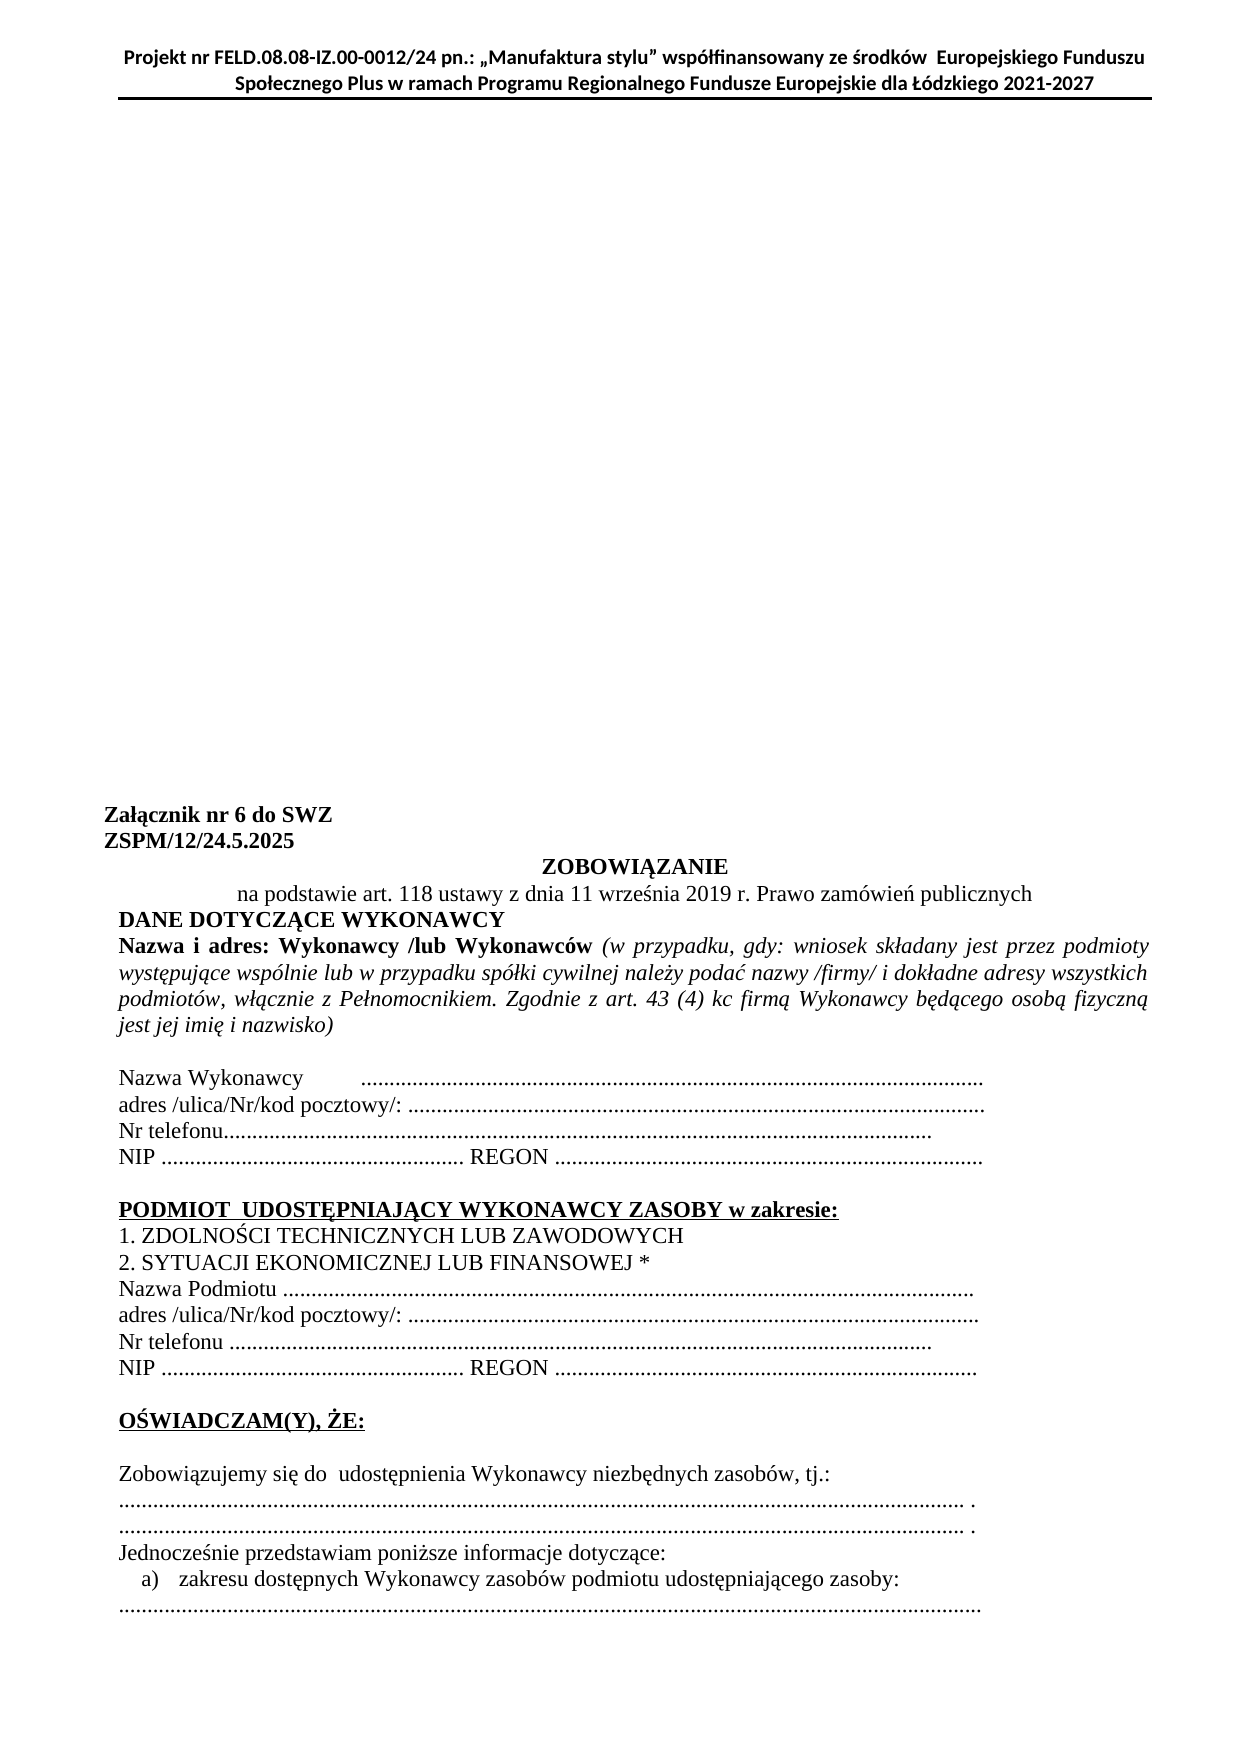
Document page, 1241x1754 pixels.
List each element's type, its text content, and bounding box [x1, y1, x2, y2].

text DANE DOTYCZĄCE WYKONAWCY [118, 906, 1152, 932]
text adres /ulica/Nr/kod pocztowy/: .................................................................................................... [118, 1301, 1152, 1328]
text Nazwa i adres: Wykonawcy /lub Wykonawców (w przypadku, gdy: wniosek składany jest przez podmioty występujące wspólnie lub w przypadku spółki cywilnej należy podać nazwy /firmy/ i dokładne adresy wszystkich podmiotów, włącznie z Pełnomocnikiem. Zgodnie z art. 43 (4) kc firmą Wykonawcy będącego osobą fizyczną jest jej imię i nazwisko) [118, 932, 1152, 1038]
text Nr telefonu............................................................................................................................ [118, 1117, 1152, 1143]
text NIP ..................................................... REGON .......................................................................... [118, 1354, 1152, 1381]
text Zobowiązujemy się do udostępnienia Wykonawcy niezbędnych zasobów, tj.: [118, 1459, 1152, 1486]
text 1. ZDOLNOŚCI TECHNICZNYCH LUB ZAWODOWYCH [118, 1222, 1152, 1249]
text Nazwa Podmiotu ......................................................................................................................... [118, 1275, 1152, 1301]
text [118, 1591, 1152, 1618]
text na podstawie art. 118 ustawy z dnia 11 września 2019 r. Prawo zamówień publicznych [118, 880, 1152, 906]
text NIP ..................................................... REGON ........................................................................... [118, 1143, 1152, 1170]
text .................................................................................................................................................... . [118, 1512, 1152, 1539]
list zakresu dostępnych Wykonawcy zasobów podmiotu udostępniającego zasoby: [141, 1565, 1152, 1591]
text 2. SYTUACJI EKONOMICZNEJ LUB FINANSOWEJ * [118, 1249, 1152, 1275]
text adres /ulica/Nr/kod pocztowy/: ..................................................................................................... [118, 1091, 1152, 1117]
text Jednocześnie przedstawiam poniższe informacje dotyczące: [118, 1539, 1152, 1565]
text ZSPM/12/24.5.2025 [103, 827, 1152, 853]
text Nr telefonu ........................................................................................................................... [118, 1328, 1152, 1354]
text OŚWIADCZAM(Y), ŻE: [118, 1407, 1152, 1433]
text Załącznik nr 6 do SWZ [103, 801, 1152, 827]
text .................................................................................................................................................... . [118, 1486, 1152, 1512]
text Nazwa Wykonawcy ............................................................................................................. [118, 1064, 1152, 1091]
text ZOBOWIĄZANIE [118, 853, 1152, 880]
text PODMIOT UDOSTĘPNIAJĄCY WYKONAWCY ZASOBY w zakresie: [118, 1196, 1152, 1222]
